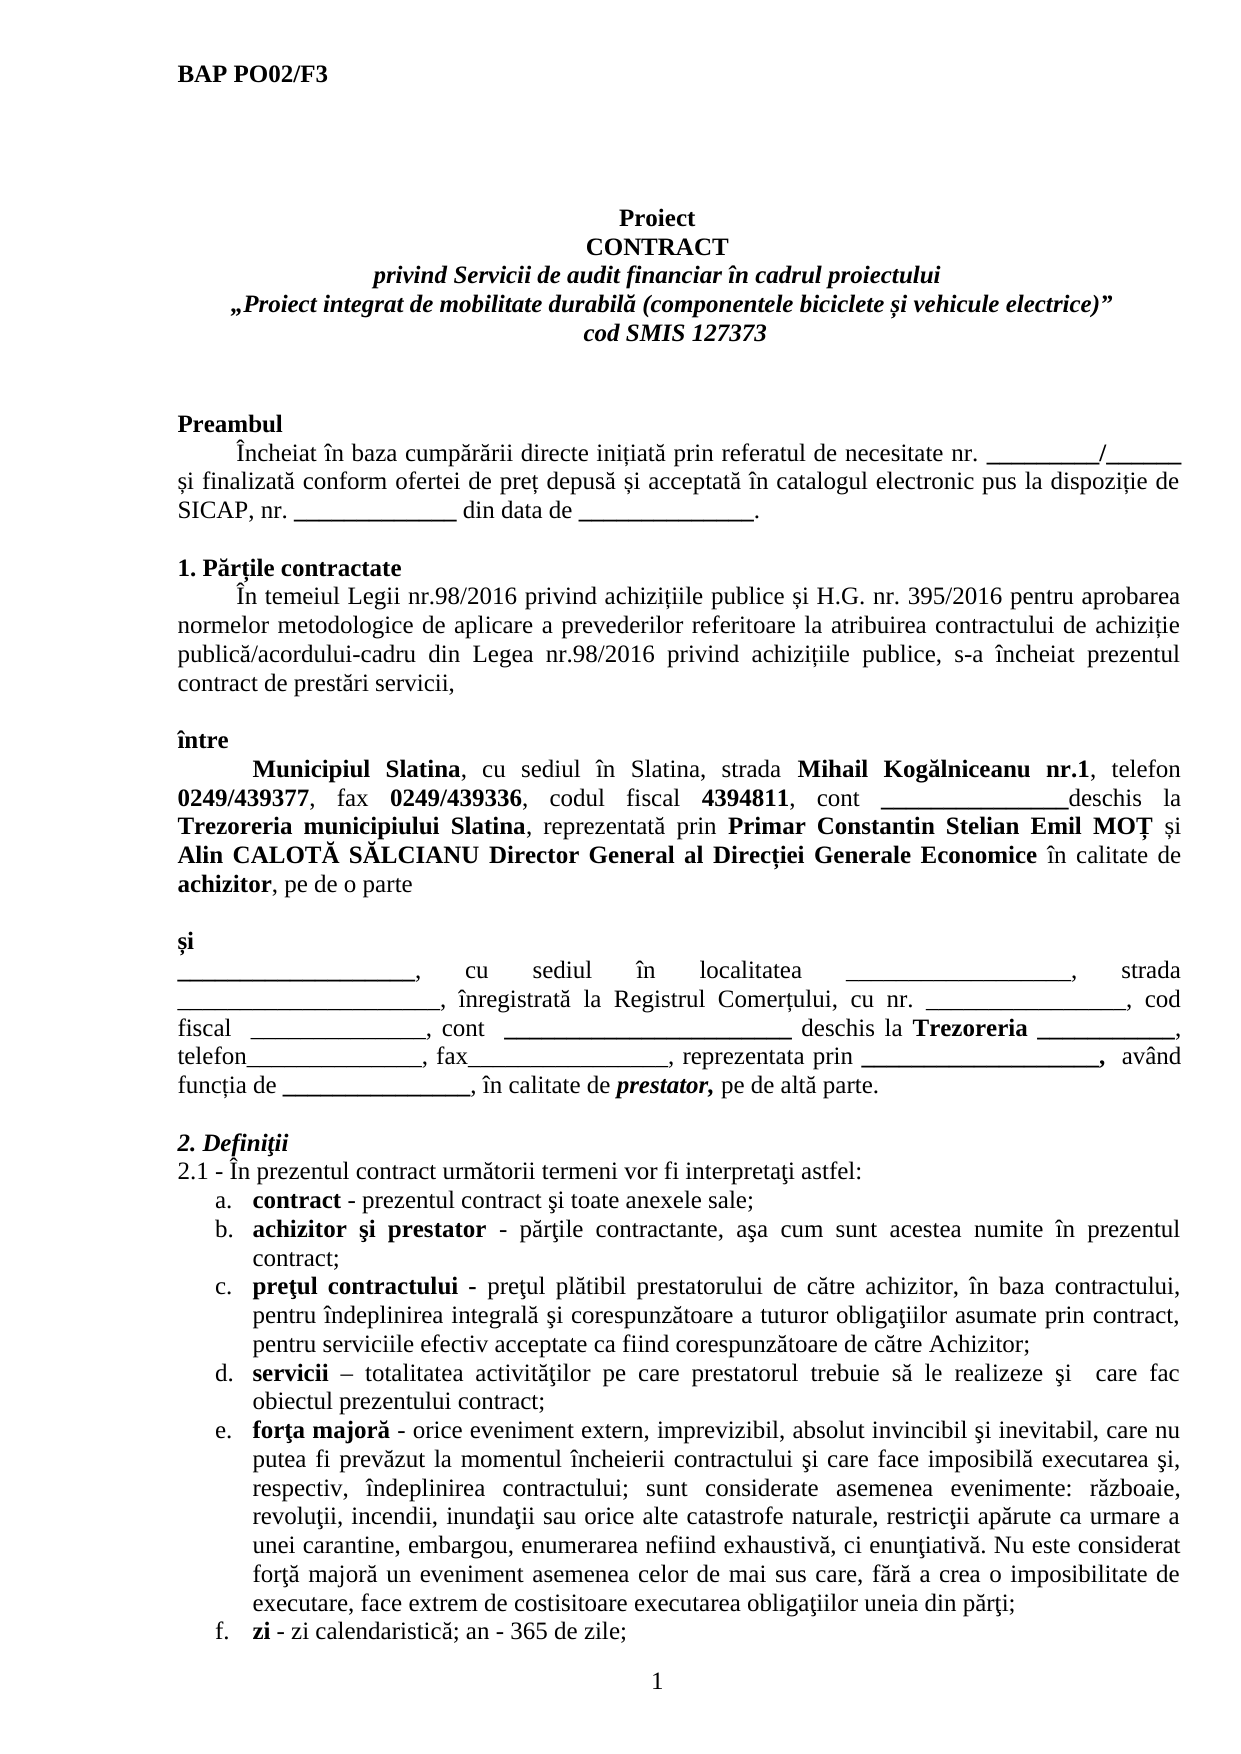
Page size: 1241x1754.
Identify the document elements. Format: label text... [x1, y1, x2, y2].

text între [177, 725, 1181, 754]
text Proiect [177, 203, 1137, 232]
text BAP PO02/F3 [177, 59, 1137, 88]
text Preambul [177, 409, 1181, 438]
list achizitor şi prestator - părţile contractante, aşa cum sunt acestea numite în prezentul contract; [215, 1214, 1181, 1271]
text Încheiat în baza cumpărării directe inițiată prin referatul de necesitate nr. _________/______ și finalizată conform ofertei de preț depusă și acceptată în catalogul electronic pus la dispoziție de SICAP, nr. _____________ din data de ______________. [177, 438, 1181, 524]
text Municipiul Slatina, cu sediul în Slatina, strada Mihail Kogălniceanu nr.1, telefon 0249/439377, fax 0249/439336, codul fiscal 4394811, cont _______________deschis la Trezoreria municipiului Slatina, reprezentată prin Primar Constantin Stelian Emil MOȚ și Alin CALOTĂ SĂLCIANU Director General al Direcției Generale Economice în calitate de achizitor, pe de o parte [177, 754, 1181, 898]
text 1. Părțile contractate [177, 553, 1181, 581]
text 2.1 - În prezentul contract următorii termeni vor fi interpretaţi astfel: [177, 1156, 1181, 1185]
list forţa majoră - orice eveniment extern, imprevizibil, absolut invincibil şi inevitabil, care nu putea fi prevăzut la momentul încheierii contractului şi care face imposibilă executarea şi, respectiv, îndeplinirea contractului; sunt considerate asemenea evenimente: războaie, revoluţii, incendii, inundaţii sau orice alte catastrofe naturale, restricţii apărute ca urmare a unei carantine, embargou, enumerarea nefiind exhaustivă, ci enunţiativă. Nu este considerat forţă majoră un eveniment asemenea celor de mai sus care, fără a crea o imposibilitate de executare, face extrem de costisitoare executarea obligaţiilor uneia din părţi; [215, 1415, 1181, 1616]
text ___________________, cu sediul în localitatea __________________, strada _____________________, înregistrată la Registrul Comerțului, cu nr. ________________, cod fiscal ______________, cont _______________________ deschis la Trezoreria ___________, telefon______________, fax________________, reprezentata prin ___________________, având funcția de _______________, în calitate de prestator, pe de altă parte. [177, 955, 1181, 1099]
list zi - zi calendaristică; an - 365 de zile; [215, 1616, 1181, 1645]
text În temeiul Legii nr.98/2016 privind achizițiile publice și H.G. nr. 395/2016 pentru aprobarea normelor metodologice de aplicare a prevederilor referitoare la atribuirea contractului de achiziție publică/acordului-cadru din Legea nr.98/2016 privind achizițiile publice, s-a încheiat prezentul contract de prestări servicii, [177, 581, 1181, 696]
text „Proiect integrat de mobilitate durabilă (componentele biciclete și vehicule electrice)” [177, 289, 1166, 318]
text privind Servicii de audit financiar în cadrul proiectului [177, 260, 1137, 289]
list preţul contractului - preţul plătibil prestatorului de către achizitor, în baza contractului, pentru îndeplinirea integrală şi corespunzătoare a tuturor obligaţiilor asumate prin contract, pentru serviciile efectiv acceptate ca fiind corespunzătoare de către Achizitor; [215, 1271, 1181, 1358]
text și [177, 926, 1181, 955]
list contract - prezentul contract şi toate anexele sale; [215, 1185, 1181, 1214]
text 2. Definiţii [177, 1128, 1181, 1156]
text cod SMIS 127373 [177, 318, 1166, 347]
list servicii – totalitatea activităţilor pe care prestatorul trebuie să le realizeze şi care fac obiectul prezentului contract; [215, 1358, 1181, 1415]
text CONTRACT [177, 232, 1137, 260]
